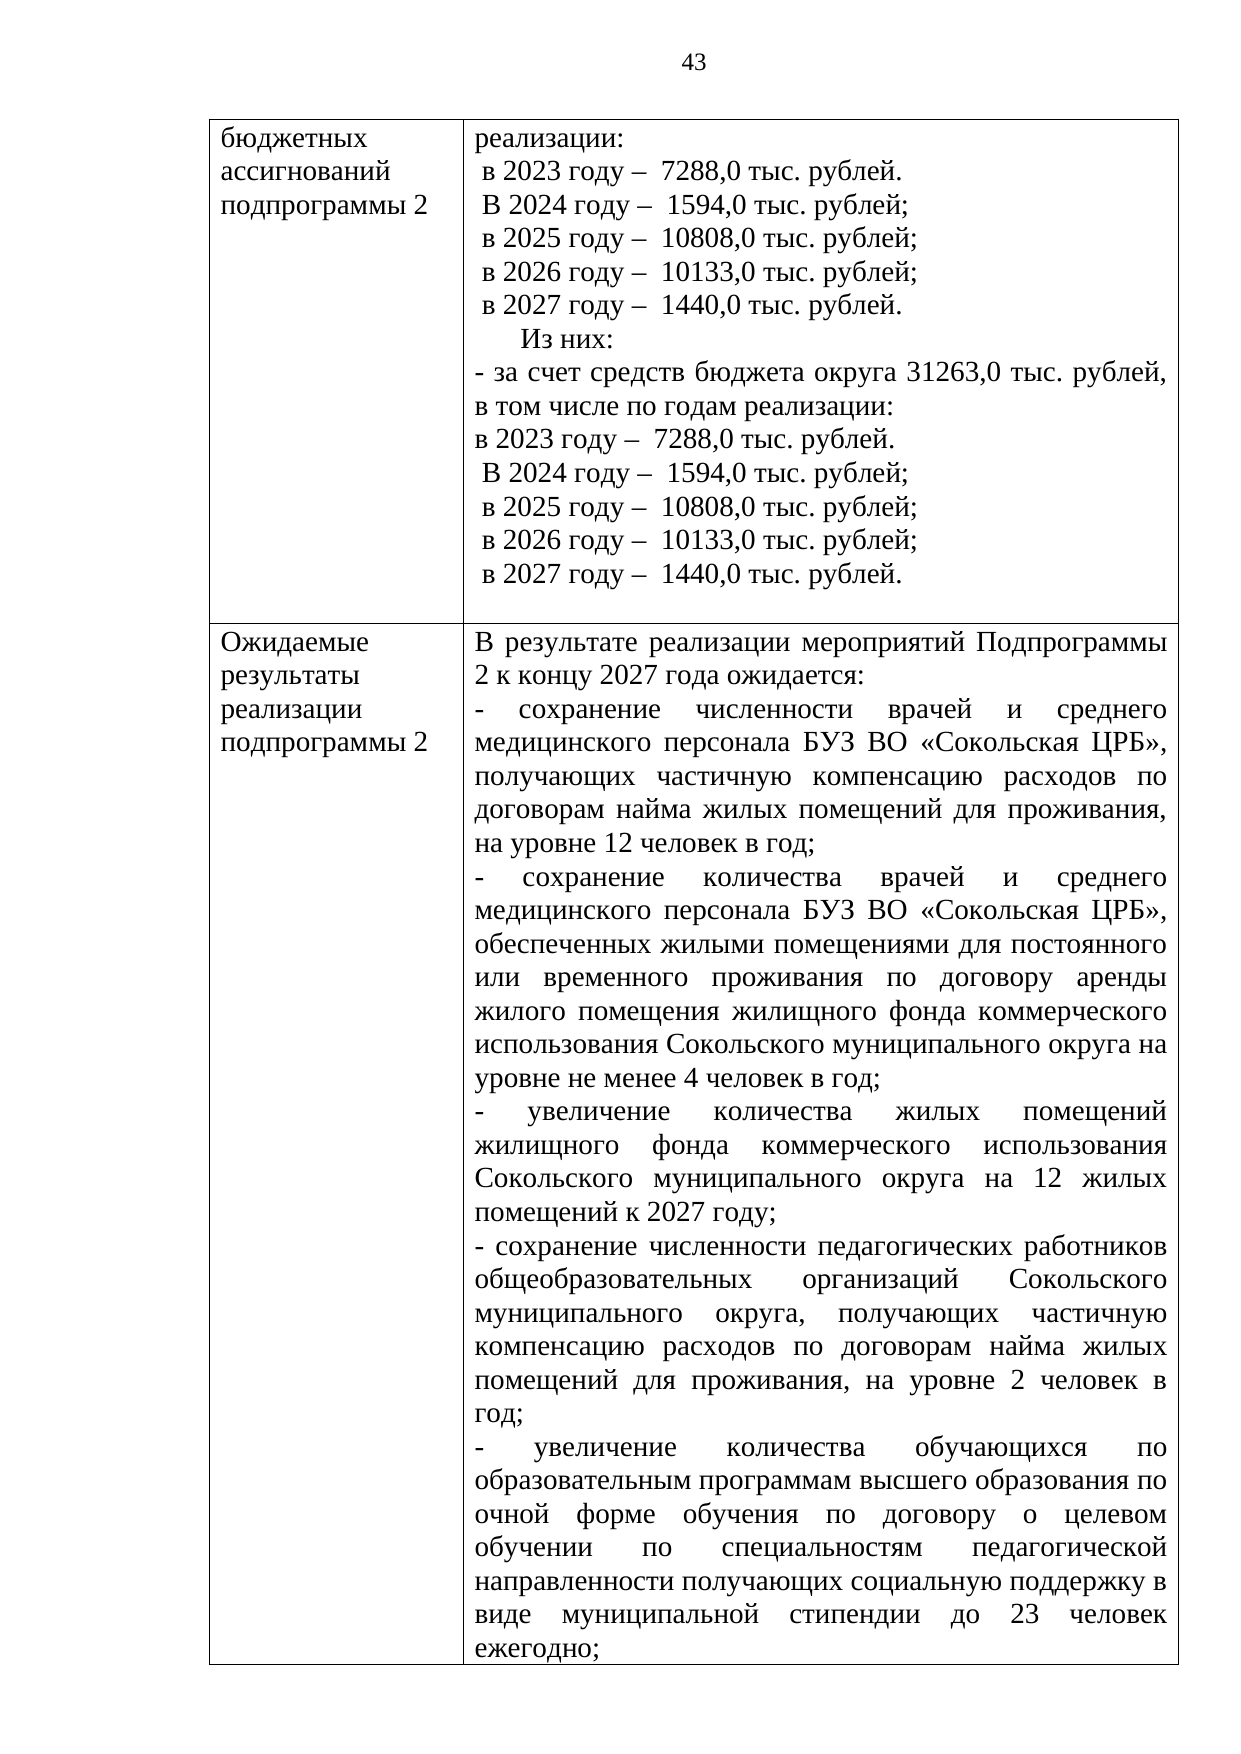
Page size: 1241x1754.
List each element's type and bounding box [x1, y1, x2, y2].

table_cell [210, 120, 463, 623]
table_cell [464, 120, 1178, 623]
table_cell [210, 624, 463, 1664]
table_cell [464, 624, 1178, 1664]
